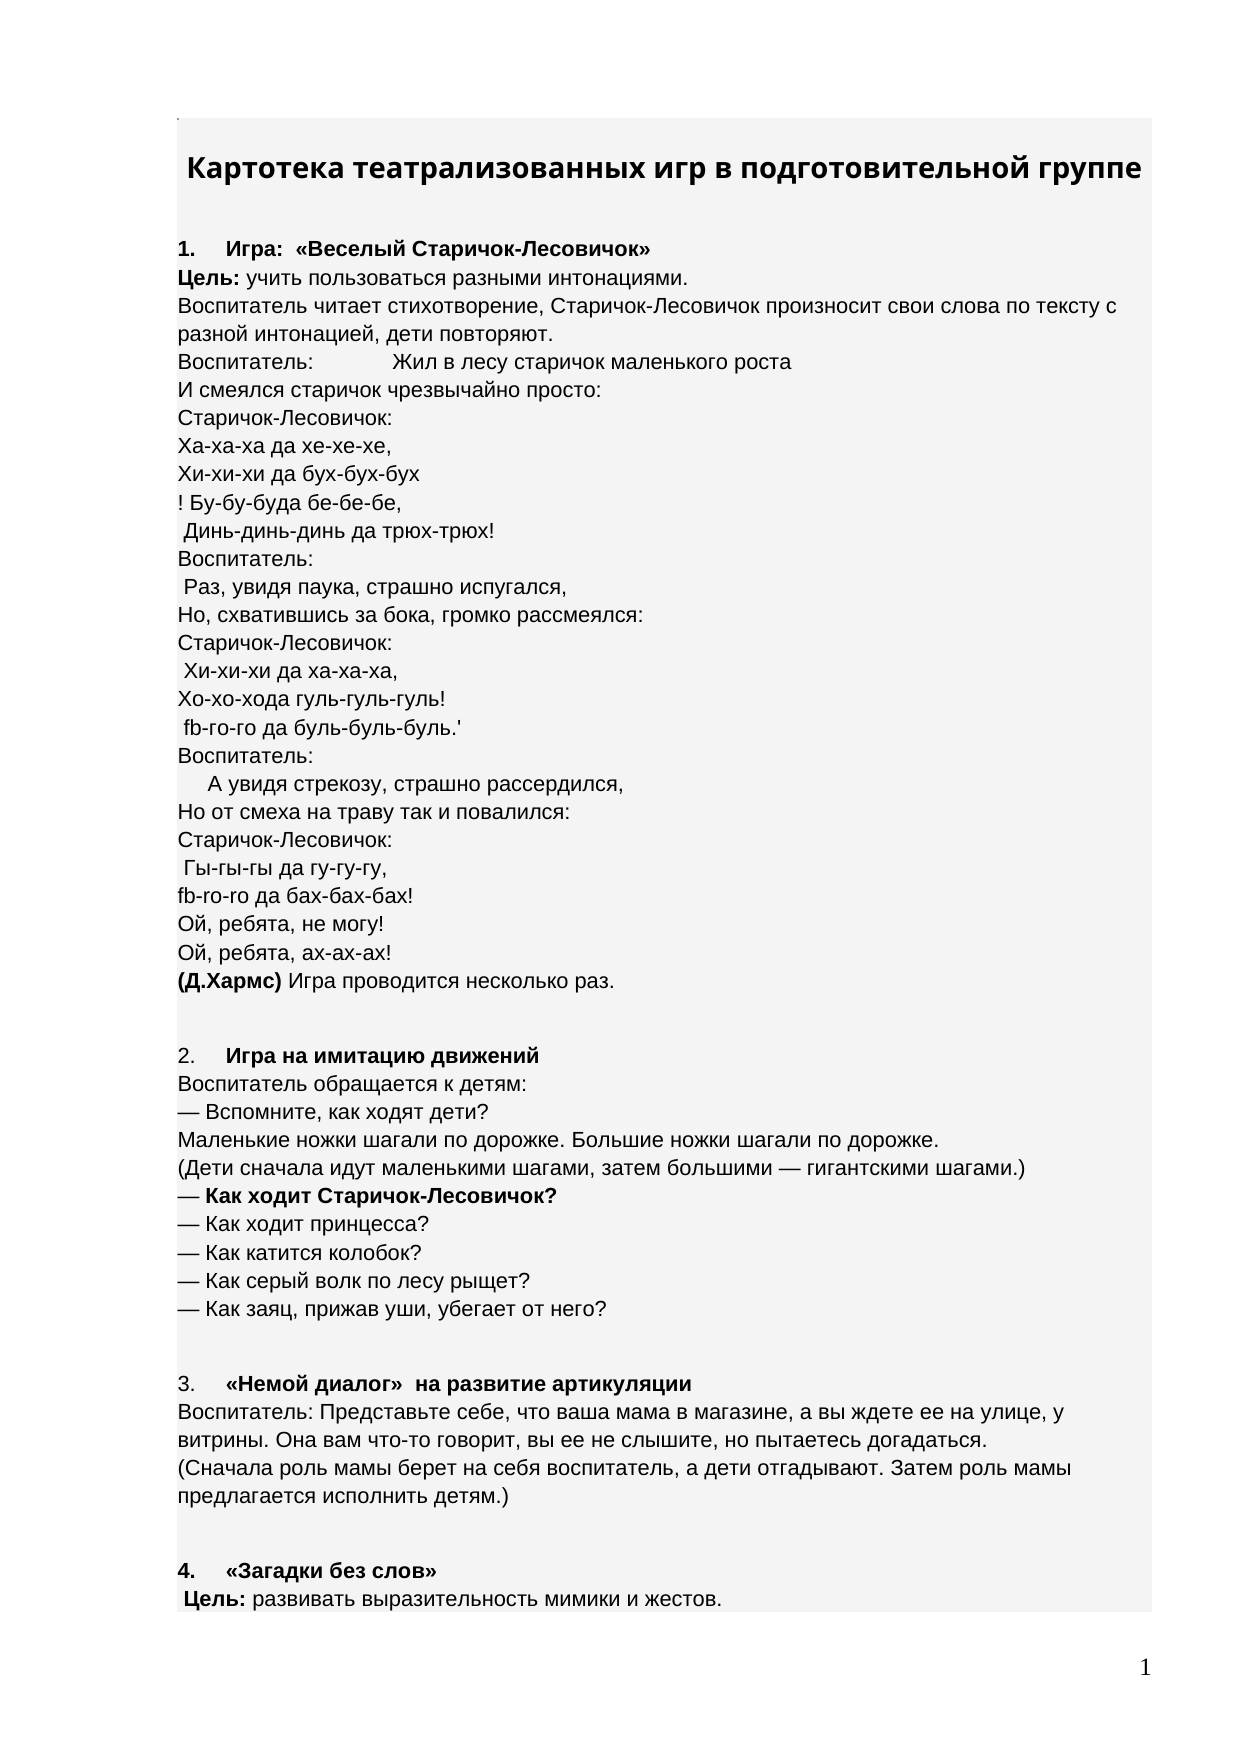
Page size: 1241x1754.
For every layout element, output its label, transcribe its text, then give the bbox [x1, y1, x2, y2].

text А увидя стрекозу, страшно рассердился, [177, 768, 1152, 796]
text Динь-динь-динь да трюх-трюх! [177, 515, 1152, 543]
text Ха-ха-ха да хе-хе-хе, [177, 430, 1152, 458]
text 1. Игра: «Веселый Старичок-Лесовичок» [177, 233, 1152, 262]
text 3. «Немой диалог» на развитие артикуляции [177, 1368, 1152, 1396]
text — Как ходит Старичок-Лесовичок? [177, 1180, 1152, 1208]
text Воспитатель обращается к детям: [177, 1068, 1152, 1096]
text — Вспомните, как ходят дети? [177, 1096, 1152, 1124]
text 2. Игра на имитацию движений [177, 1040, 1152, 1068]
text Но от смеха на траву так и повалился: [177, 796, 1152, 824]
text ! Бу-бу-буда бе-бе-бе, [177, 487, 1152, 515]
text (Д.Хармс) Игра проводится несколько раз. [177, 965, 1152, 993]
text Хи-хи-хи да ха-ха-ха, [177, 655, 1152, 683]
text Воспитатель: Представьте себе, что ваша мама в магазине, а вы ждете ее на улице, у витрины. Она вам что-то говорит, вы ее не слышите, но пытаетесь догадаться. [177, 1396, 1152, 1452]
text Старичок-Лесовичок: [177, 824, 1152, 852]
text Хо-хо-хода гуль-гуль-гуль! [177, 683, 1152, 712]
text Цель: развивать выразительность мимики и жестов. [177, 1583, 1152, 1612]
text (Сначала роль мамы берет на себя воспитатель, а дети отгадывают. Затем роль мамы предлагается исполнить детям.) [177, 1452, 1152, 1508]
text Воспитатель: [177, 740, 1152, 768]
text Хи-хи-хи да бух-бух-бух [177, 458, 1152, 487]
text — Как катится колобок? [177, 1237, 1152, 1265]
text Но, схватившись за бока, громко рассмеялся: [177, 599, 1152, 627]
text Воспитатель: Жил в лесу старичок маленького роста [177, 346, 1152, 374]
text Картотека театрализованных игр в подготовительной группе [177, 147, 1152, 187]
text Цель: учить пользоваться разными интонациями. [177, 262, 1152, 290]
text И смеялся старичок чрезвычайно просто: [177, 374, 1152, 402]
text fb-го-го да буль-буль-буль.' [177, 712, 1152, 740]
text Воспитатель читает стихотворение, Старичок-Лесовичок произносит свои слова по тексту с разной интонацией, дети повторяют. [177, 290, 1152, 346]
text Гы-гы-гы да гу-гу-гу, [177, 852, 1152, 880]
text Ой, ребята, ах-ах-ах! [177, 937, 1152, 965]
text 4. «Загадки без слов» [177, 1555, 1152, 1583]
text Ой, ребята, не могу! [177, 908, 1152, 937]
text Воспитатель: [177, 543, 1152, 571]
text Маленькие ножки шагали по дорожке. Большие ножки шагали по дорожке. [177, 1124, 1152, 1152]
text Старичок-Лесовичок: [177, 402, 1152, 430]
text — Как ходит принцесса? [177, 1208, 1152, 1237]
text — Как заяц, прижав уши, убегает от него? [177, 1293, 1152, 1321]
text Раз, увидя паука, страшно испугался, [177, 571, 1152, 599]
text fb-ro-ro да бах-бах-бах! [177, 880, 1152, 908]
text — Как серый волк по лесу рыщет? [177, 1265, 1152, 1293]
text (Дети сначала идут маленькими шагами, затем большими — гигантскими шагами.) [177, 1152, 1152, 1180]
text Старичок-Лесовичок: [177, 627, 1152, 655]
